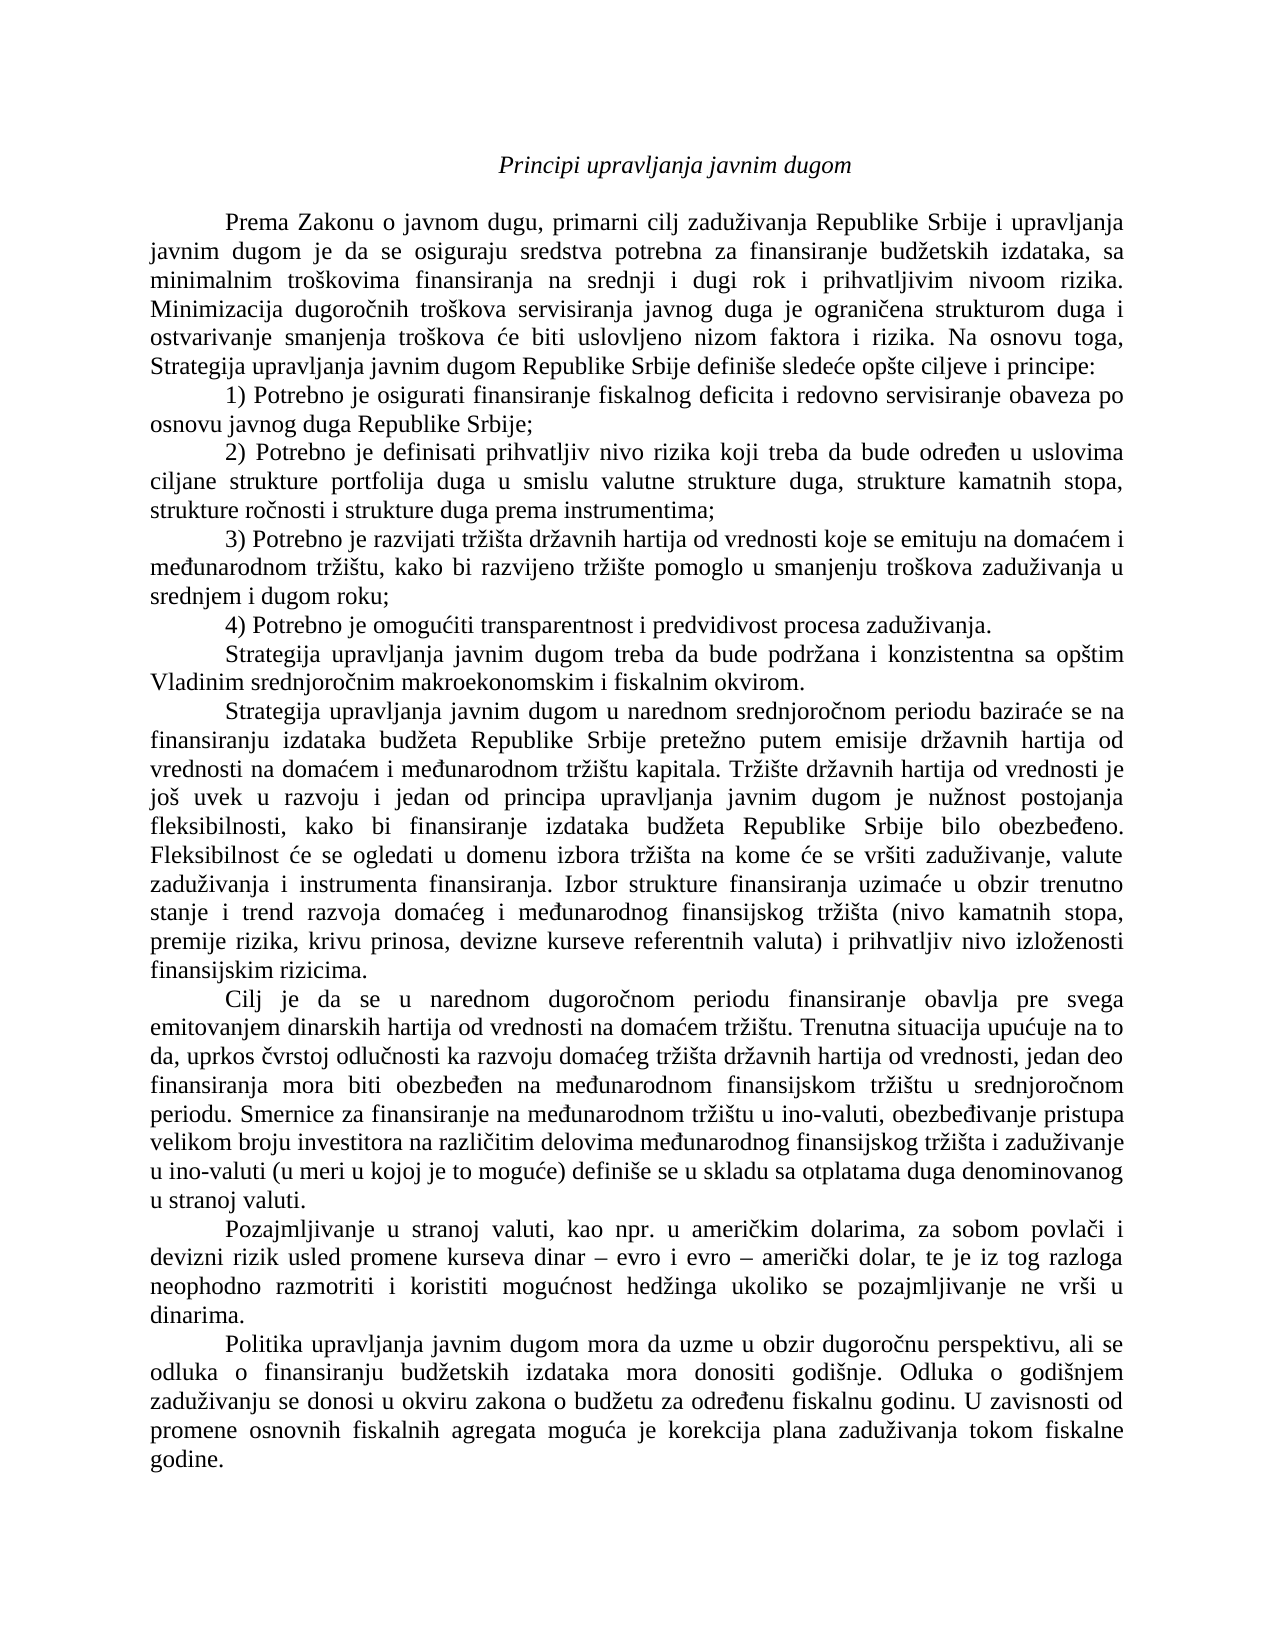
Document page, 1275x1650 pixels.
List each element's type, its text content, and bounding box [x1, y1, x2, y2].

text 4) Potrebno je omogućiti transparentnost i predvidivost procesa zaduživanja. [150, 610, 1125, 639]
text Pozajmljivanje u stranoj valuti, kao npr. u američkim dolarima, za sobom povlači i devizni rizik usled promene kurseva dinar – evro i evro – američki dolar, te je iz tog razloga neophodno razmotriti i koristiti mogućnost hedžinga ukoliko se pozajmljivanje ne vrši u dinarima. [150, 1214, 1125, 1329]
text Politika upravljanja javnim dugom mora da uzme u obzir dugoročnu perspektivu, ali se odluka o finansiranju budžetskih izdataka mora donositi godišnje. Odluka o godišnjem zaduživanju se donosi u okviru zakona o budžetu za određenu fiskalnu godinu. U zavisnosti od promene osnovnih fiskalnih agregata moguća je korekcija plana zaduživanja tokom fiskalne godine. [150, 1329, 1125, 1472]
text 1) Potrebno je osigurati finansiranje fiskalnog deficita i redovno servisiranje obaveza po osnovu javnog duga Republike Srbije; [150, 380, 1125, 437]
text Cilj je da se u narednom dugoročnom periodu finansiranje obavlja pre svega emitovanjem dinarskih hartija od vrednosti na domaćem tržištu. Trenutna situacija upućuje na to da, uprkos čvrstoj odlučnosti ka razvoju domaćeg tržišta državnih hartija od vrednosti, jedan deo finansiranja mora biti obezbeđen na međunarodnom finansijskom tržištu u srednjoročnom periodu. Smernice za finansiranje na međunarodnom tržištu u ino-valuti, obezbeđivanje pristupa velikom broju investitora na različitim delovima međunarodnog finansijskog tržišta i zaduživanje u ino-valuti (u meri u kojoj je to moguće) definiše se u skladu sa otplatama duga denominovanog u stranoj valuti. [150, 984, 1125, 1214]
text 3) Potrebno je razvijati tržišta državnih hartija od vrednosti koje se emituju na domaćem i međunarodnom tržištu, kako bi razvijeno tržište pomoglo u smanjenju troškova zaduživanja u srednjem i dugom roku; [150, 524, 1125, 610]
text Principi upravljanja javnim dugom [150, 150, 1125, 179]
text 2) Potrebno je definisati prihvatljiv nivo rizika koji treba da bude određen u uslovima ciljane strukture portfolija duga u smislu valutne strukture duga, strukture kamatnih stopa, strukture ročnosti i strukture duga prema instrumentima; [150, 437, 1125, 524]
text Prema Zakonu o javnom dugu, primarni cilj zaduživanja Republike Srbije i upravljanja javnim dugom je da se osiguraju sredstva potrebna za finansiranje budžetskih izdataka, sa minimalnim troškovima finansiranja na srednji i dugi rok i prihvatljivim nivoom rizika. Minimizacija dugoročnih troškova servisiranja javnog duga je ograničena strukturom duga i ostvarivanje smanjenja troškova će biti uslovljeno nizom faktora i rizika. Na osnovu toga, Strategija upravljanja javnim dugom Republike Srbije definiše sledeće opšte ciljeve i principe: [150, 207, 1125, 380]
text Strategija upravljanja javnim dugom u narednom srednjoročnom periodu baziraće se na finansiranju izdataka budžeta Republike Srbije pretežno putem emisije državnih hartija od vrednosti na domaćem i međunarodnom tržištu kapitala. Tržište državnih hartija od vrednosti je još uvek u razvoju i jedan od principa upravljanja javnim dugom je nužnost postojanja fleksibilnosti, kako bi finansiranje izdataka budžeta Republike Srbije bilo obezbeđeno. Fleksibilnost će se ogledati u domenu izbora tržišta na kome će se vršiti zaduživanje, valute zaduživanja i instrumenta finansiranja. Izbor strukture finansiranja uzimaće u obzir trenutno stanje i trend razvoja domaćeg i međunarodnog finansijskog tržišta (nivo kamatnih stopa, premije rizika, krivu prinosa, devizne kurseve referentnih valuta) i prihvatljiv nivo izloženosti finansijskim rizicima. [150, 696, 1125, 984]
text Strategija upravljanja javnim dugom treba da bude podržana i konzistentna sa opštim Vladinim srednjoročnim makroekonomskim i fiskalnim okvirom. [150, 639, 1125, 696]
